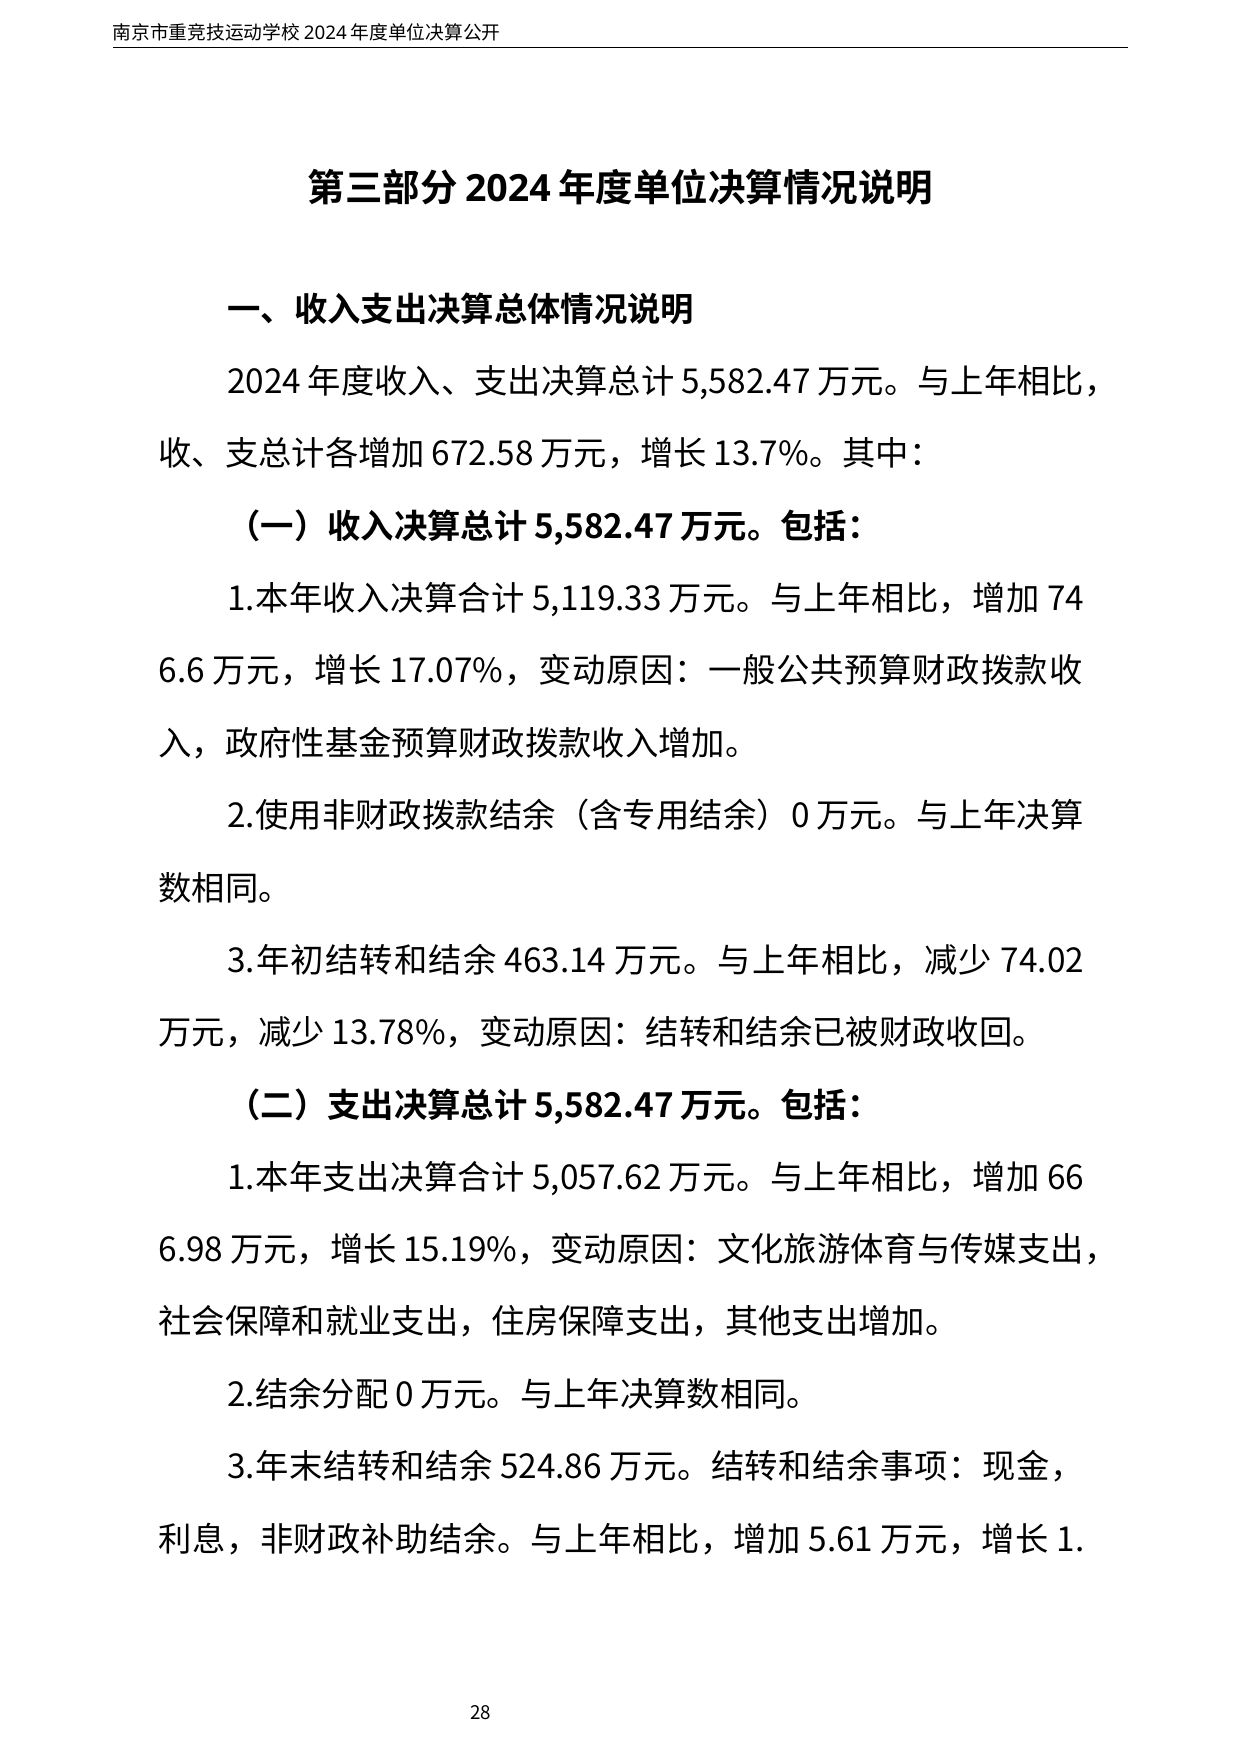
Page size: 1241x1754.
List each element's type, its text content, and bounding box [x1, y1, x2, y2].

text 1.本年支出决算合计5,057.62万元。与上年相比，增加666.98万元，增长15.19%，变动原因：文化旅游体育与传媒支出，社会保障和就业支出，住房保障支出，其他支出增加。 [158, 1151, 1084, 1343]
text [158, 1440, 1084, 1561]
text 3.年初结转和结余463.14万元。与上年相比，减少74.02万元，减少13.78%，变动原因：结转和结余已被财政收回。 [158, 934, 1084, 1054]
text 2.使用非财政拨款结余（含专用结余）0万元。与上年决算数相同。 [158, 789, 1084, 909]
text 一、收入支出决算总体情况说明 [158, 282, 1084, 331]
text （二）支出决算总计5,582.47万元。包括： [158, 1078, 1084, 1127]
subtitle 第三部分2024年度单位决算情况说明 [112, 150, 1128, 214]
text 2.结余分配0万元。与上年决算数相同。 [158, 1368, 1084, 1416]
text 1.本年收入决算合计5,119.33万元。与上年相比，增加746.6万元，增长17.07%，变动原因：一般公共预算财政拨款收入，政府性基金预算财政拨款收入增加。 [158, 572, 1084, 765]
text （一）收入决算总计5,582.47万元。包括： [158, 499, 1084, 548]
text 2024年度收入、支出决算总计5,582.47万元。与上年相比，收、支总计各增加672.58万元，增长13.7%。其中： [158, 355, 1084, 475]
